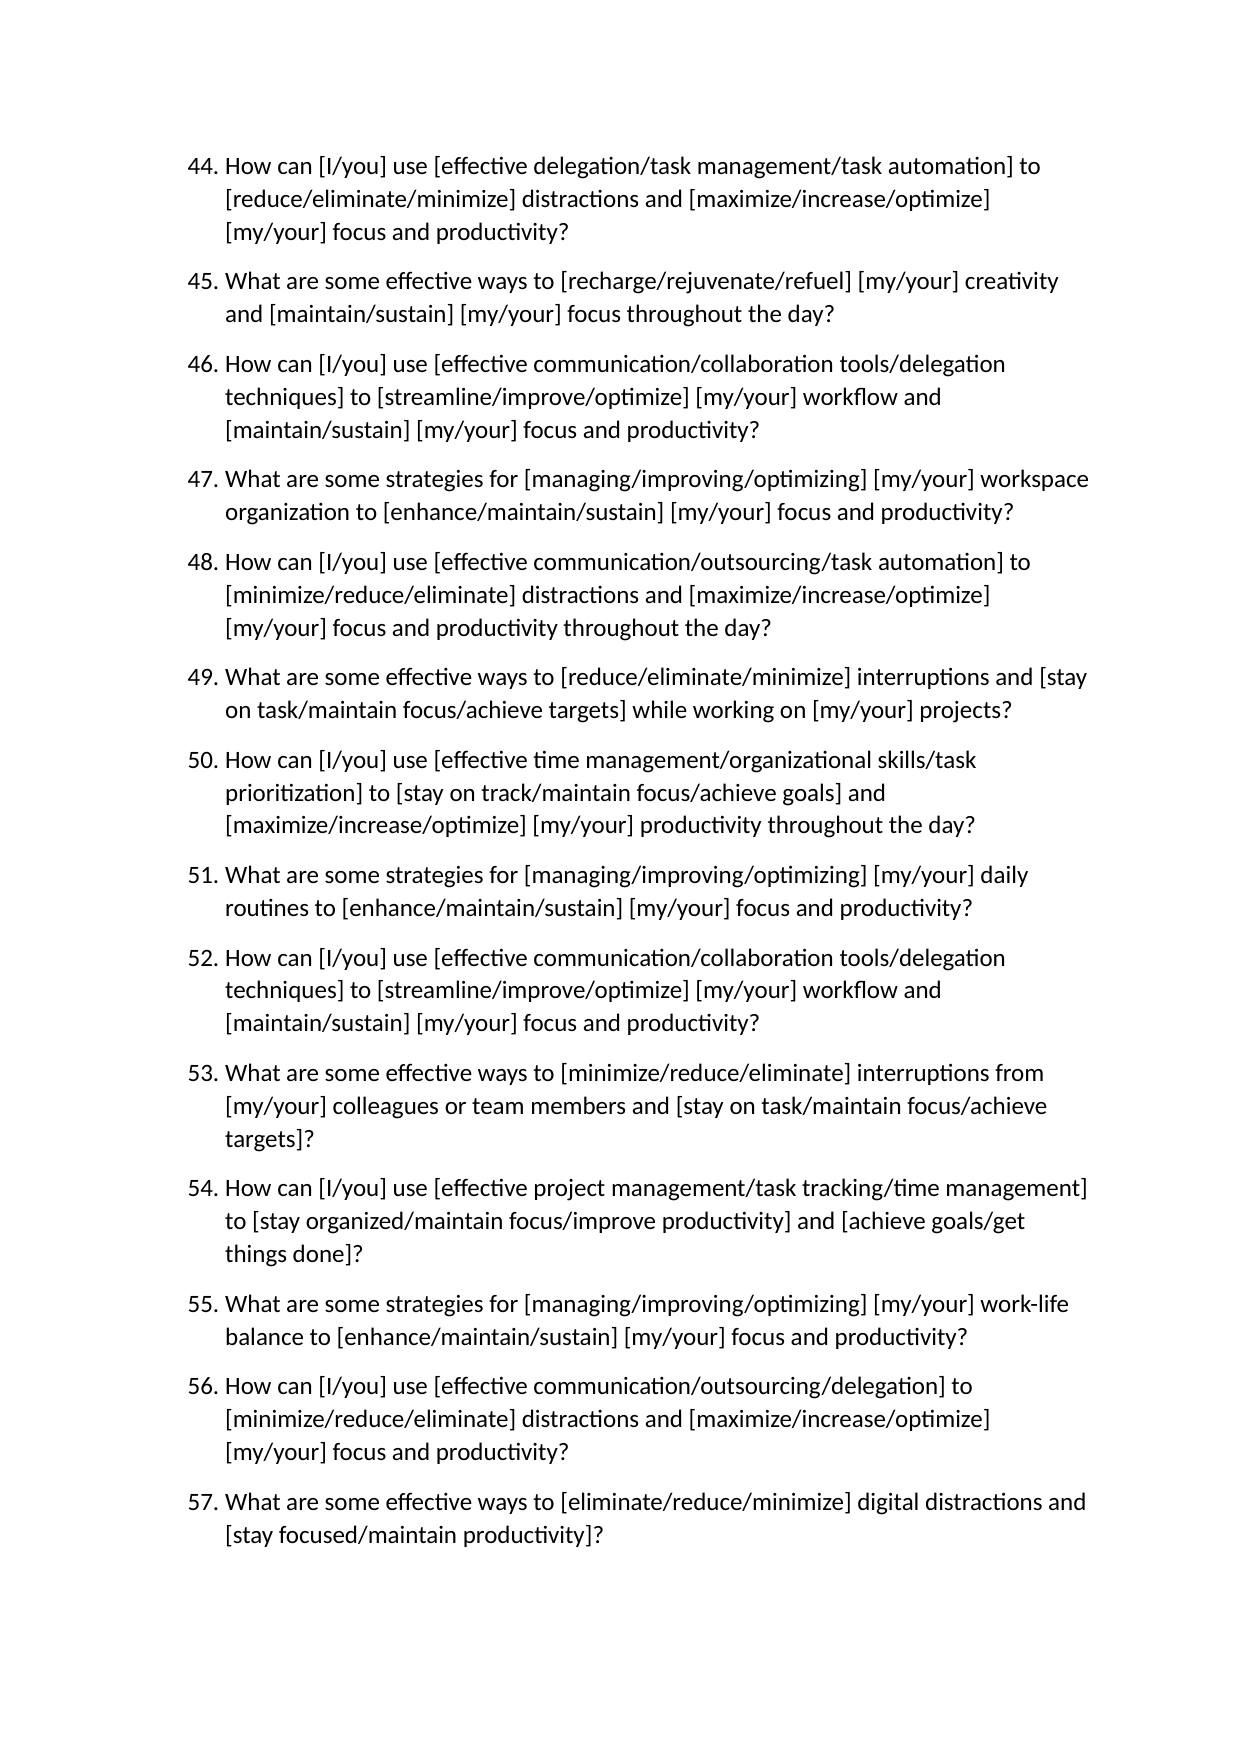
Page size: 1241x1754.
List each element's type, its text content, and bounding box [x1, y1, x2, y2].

list How can [I/you] use [effective delegation/task management/task automation] to [reduce/eliminate/minimize] distractions and [maximize/increase/optimize] [my/your] focus and productivity? [187, 150, 1090, 246]
list How can [I/you] use [effective time management/organizational skills/task prioritization] to [stay on track/maintain focus/achieve goals] and [maximize/increase/optimize] [my/your] productivity throughout the day? [187, 744, 1090, 840]
list What are some effective ways to [minimize/reduce/eliminate] interruptions from [my/your] colleagues or team members and [stay on task/maintain focus/achieve targets]? [187, 1057, 1090, 1153]
list How can [I/you] use [effective project management/task tracking/time management] to [stay organized/maintain focus/improve productivity] and [achieve goals/get things done]? [187, 1172, 1090, 1269]
list What are some strategies for [managing/improving/optimizing] [my/your] work-life balance to [enhance/maintain/sustain] [my/your] focus and productivity? [187, 1288, 1090, 1351]
list What are some effective ways to [eliminate/reduce/minimize] digital distractions and [stay focused/maintain productivity]? [187, 1486, 1090, 1549]
list How can [I/you] use [effective communication/collaboration tools/delegation techniques] to [streamline/improve/optimize] [my/your] workflow and [maintain/sustain] [my/your] focus and productivity? [187, 942, 1090, 1038]
list What are some effective ways to [reduce/eliminate/minimize] interruptions and [stay on task/maintain focus/achieve targets] while working on [my/your] projects? [187, 661, 1090, 725]
list How can [I/you] use [effective communication/collaboration tools/delegation techniques] to [streamline/improve/optimize] [my/your] workflow and [maintain/sustain] [my/your] focus and productivity? [187, 348, 1090, 444]
list What are some effective ways to [recharge/rejuvenate/refuel] [my/your] creativity and [maintain/sustain] [my/your] focus throughout the day? [187, 265, 1090, 329]
list How can [I/you] use [effective communication/outsourcing/task automation] to [minimize/reduce/eliminate] distractions and [maximize/increase/optimize] [my/your] focus and productivity throughout the day? [187, 546, 1090, 642]
list What are some strategies for [managing/improving/optimizing] [my/your] workspace organization to [enhance/maintain/sustain] [my/your] focus and productivity? [187, 463, 1090, 527]
list How can [I/you] use [effective communication/outsourcing/delegation] to [minimize/reduce/eliminate] distractions and [maximize/increase/optimize] [my/your] focus and productivity? [187, 1370, 1090, 1467]
list What are some strategies for [managing/improving/optimizing] [my/your] daily routines to [enhance/maintain/sustain] [my/your] focus and productivity? [187, 859, 1090, 923]
